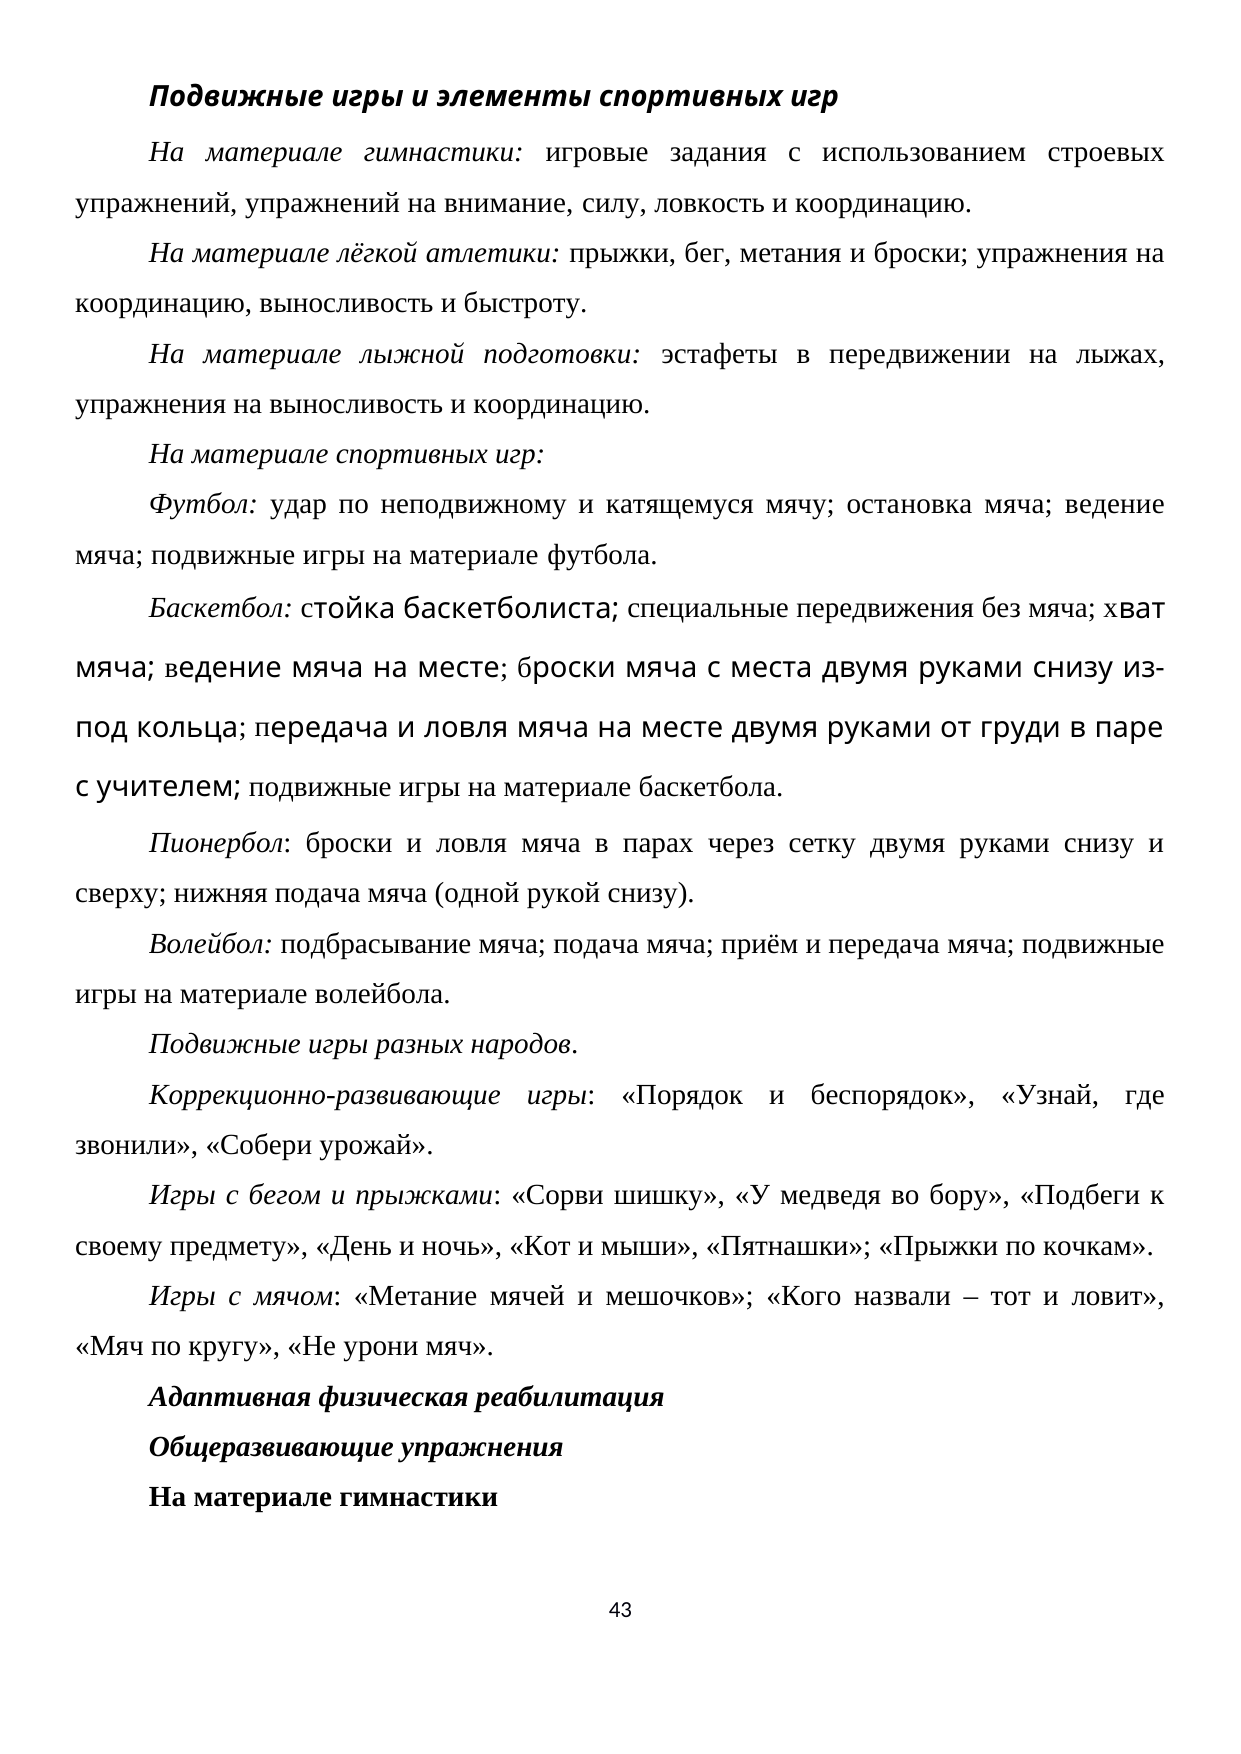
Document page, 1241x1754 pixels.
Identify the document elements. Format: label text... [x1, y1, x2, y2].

text На материале спортивных игр: [75, 436, 1165, 470]
text Подвижные игры и элементы спортивных игр [75, 75, 1165, 115]
text На материале гимнастики [75, 1479, 1165, 1513]
text Игры с бегом и прыжками: «Сорви шишку», «У медведя во бору», «Подбеги к своему предмету», «День и ночь», «Кот и мыши», «Пятнашки»; «Прыжки по кочкам». [75, 1177, 1165, 1261]
text Адаптивная физическая реабилитация [75, 1379, 1165, 1412]
text Подвижные игры разных народов. [75, 1026, 1165, 1060]
text Общеразвивающие упражнения [75, 1429, 1165, 1462]
text Коррекционно-развивающие игры: «Порядок и беспорядок», «Узнай, где звонили», «Собери урожай». [75, 1077, 1165, 1161]
text Баскетбол: стойка баскетболиста; специальные передвижения без мяча; хват мяча; ведение мяча на месте; броски мяча с места двумя руками снизу из-под кольца; передача и ловля мяча на месте двумя руками от груди в паре с учителем; подвижные игры на материале баскетбола. [75, 587, 1165, 805]
text На материале лёгкой атлетики: прыжки, бег, метания и броски; упражнения на координацию, выносливость и быстроту. [75, 235, 1165, 319]
text Волейбол: подбрасывание мяча; подача мяча; приём и передача мяча; подвижные игры на материале волейбола. [75, 926, 1165, 1010]
text На материале лыжной подготовки: эстафеты в передвижении на лыжах, упражнения на выносливость и координацию. [75, 336, 1165, 419]
text Пионербол: броски и ловля мяча в парах через сетку двумя руками снизу и сверху; нижняя подача мяча (одной рукой снизу). [75, 825, 1165, 909]
text Игры с мячом: «Метание мячей и мешочков»; «Кого назвали – тот и ловит», «Мяч по кругу», «Не урони мяч». [75, 1278, 1165, 1362]
text На материале гимнастики: игровые задания с использованием строевых упражнений, упражнений на внимание, силу, ловкость и координацию. [75, 134, 1165, 218]
text Футбол: удар по неподвижному и катящемуся мячу; остановка мяча; ведение мяча; подвижные игры на материале футбола. [75, 487, 1165, 571]
